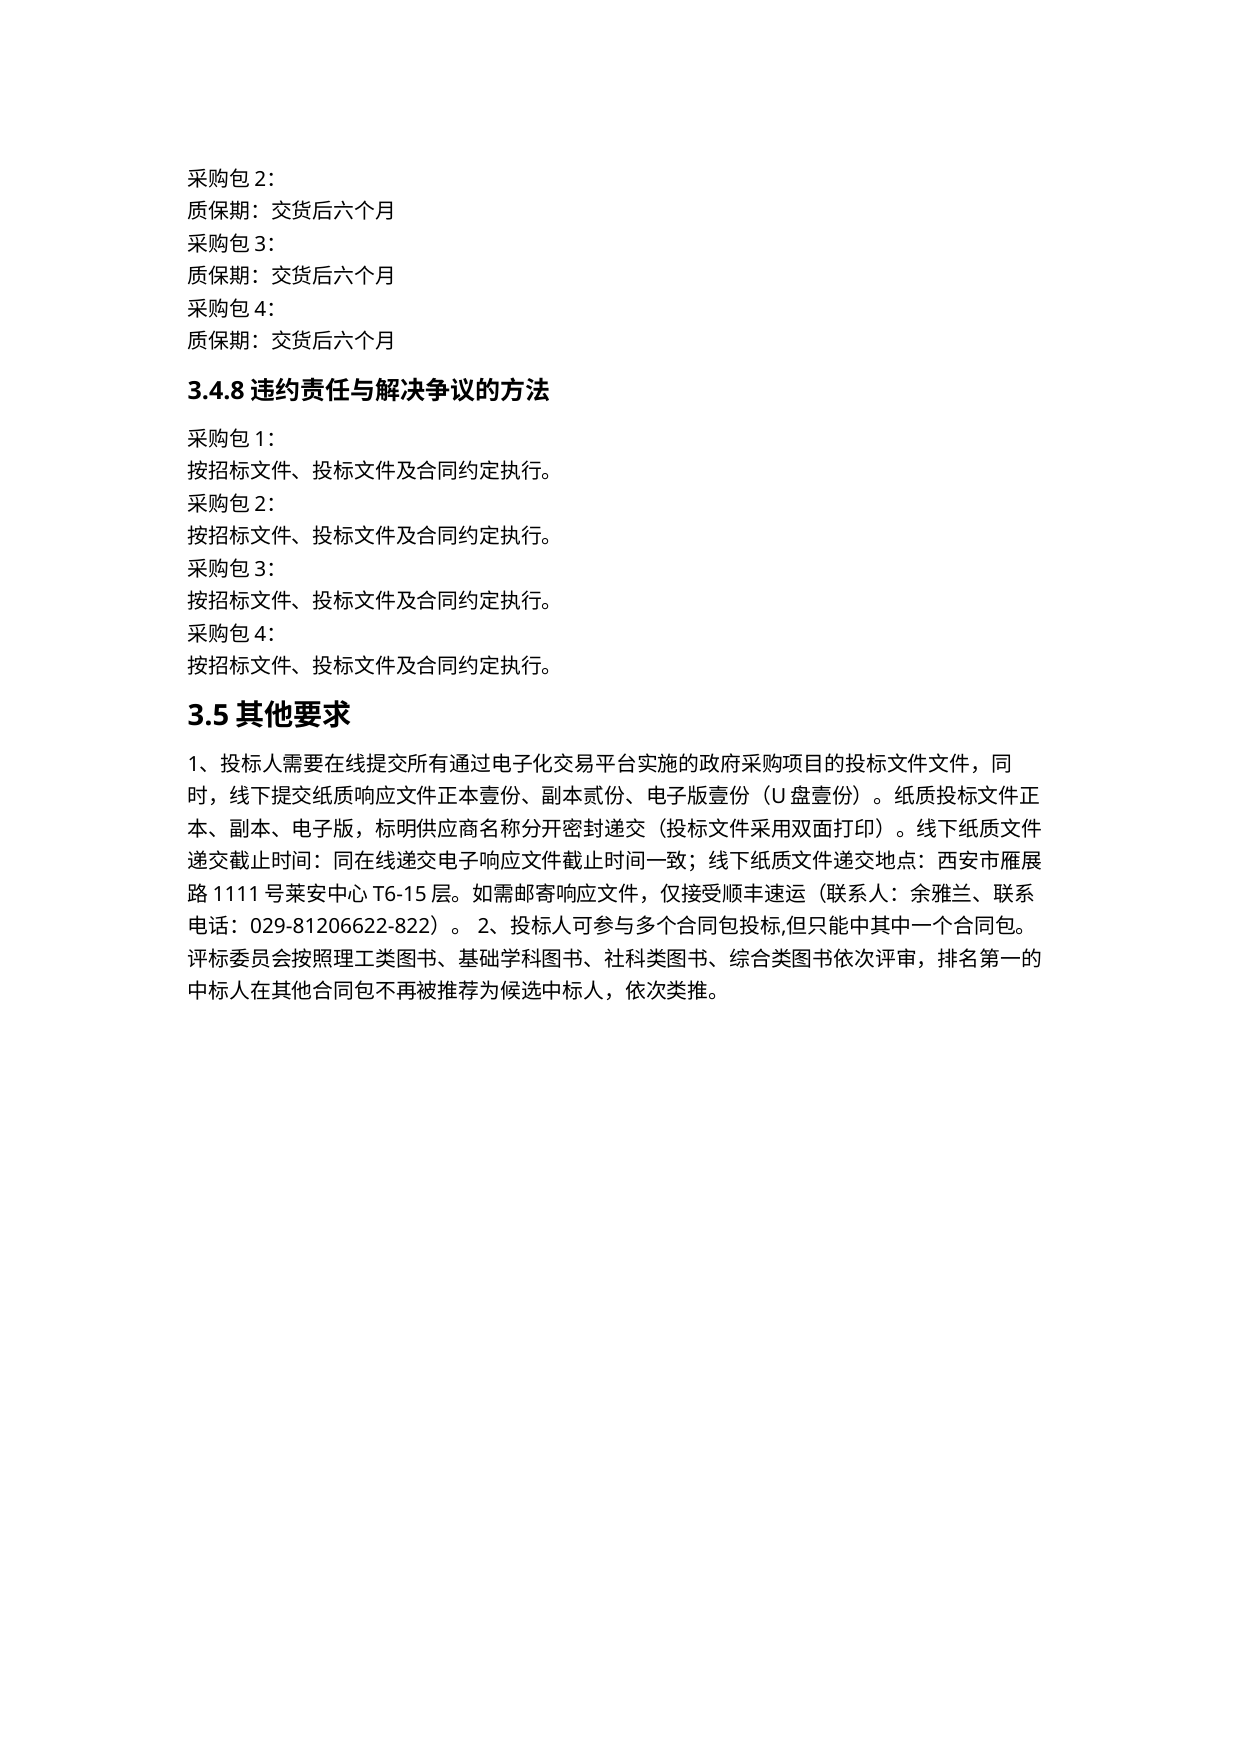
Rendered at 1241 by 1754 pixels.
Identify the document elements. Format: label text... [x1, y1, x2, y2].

text 采购包3： [187, 552, 1053, 584]
text 按招标文件、投标文件及合同约定执行。 [187, 454, 1053, 487]
text 3.4.8违约责任与解决争议的方法 [187, 357, 1053, 422]
text 按招标文件、投标文件及合同约定执行。 [187, 584, 1053, 617]
text 采购包2： [187, 487, 1053, 519]
text 质保期：交货后六个月 [187, 324, 1053, 357]
text 采购包4： [187, 292, 1053, 324]
text 采购包1： [187, 422, 1053, 454]
text 按招标文件、投标文件及合同约定执行。 [187, 649, 1053, 682]
text 1、投标人需要在线提交所有通过电子化交易平台实施的政府采购项目的投标文件文件，同时，线下提交纸质响应文件正本壹份、副本贰份、电子版壹份（U盘壹份）。纸质投标文件正本、副本、电子版，标明供应商名称分开密封递交（投标文件采用双面打印）。线下纸质文件递交截止时间：同在线递交电子响应文件截止时间一致；线下纸质文件递交地点：西安市雁展路1111号莱安中心T6-15层。如需邮寄响应文件，仅接受顺丰速运（联系人：余雅兰、联系电话：029-81206622-822）。 2、投标人可参与多个合同包投标,但只能中其中一个合同包。评标委员会按照理工类图书、基础学科图书、社科类图书、综合类图书依次评审，排名第一的中标人在其他合同包不再被推荐为候选中标人，依次类推。 [187, 747, 1053, 1007]
text 质保期：交货后六个月 [187, 194, 1053, 227]
text 采购包2： [187, 162, 1053, 194]
text 采购包4： [187, 617, 1053, 649]
text 质保期：交货后六个月 [187, 259, 1053, 292]
text 采购包3： [187, 227, 1053, 259]
text 按招标文件、投标文件及合同约定执行。 [187, 519, 1053, 552]
text 3.5其他要求 [187, 682, 1053, 747]
